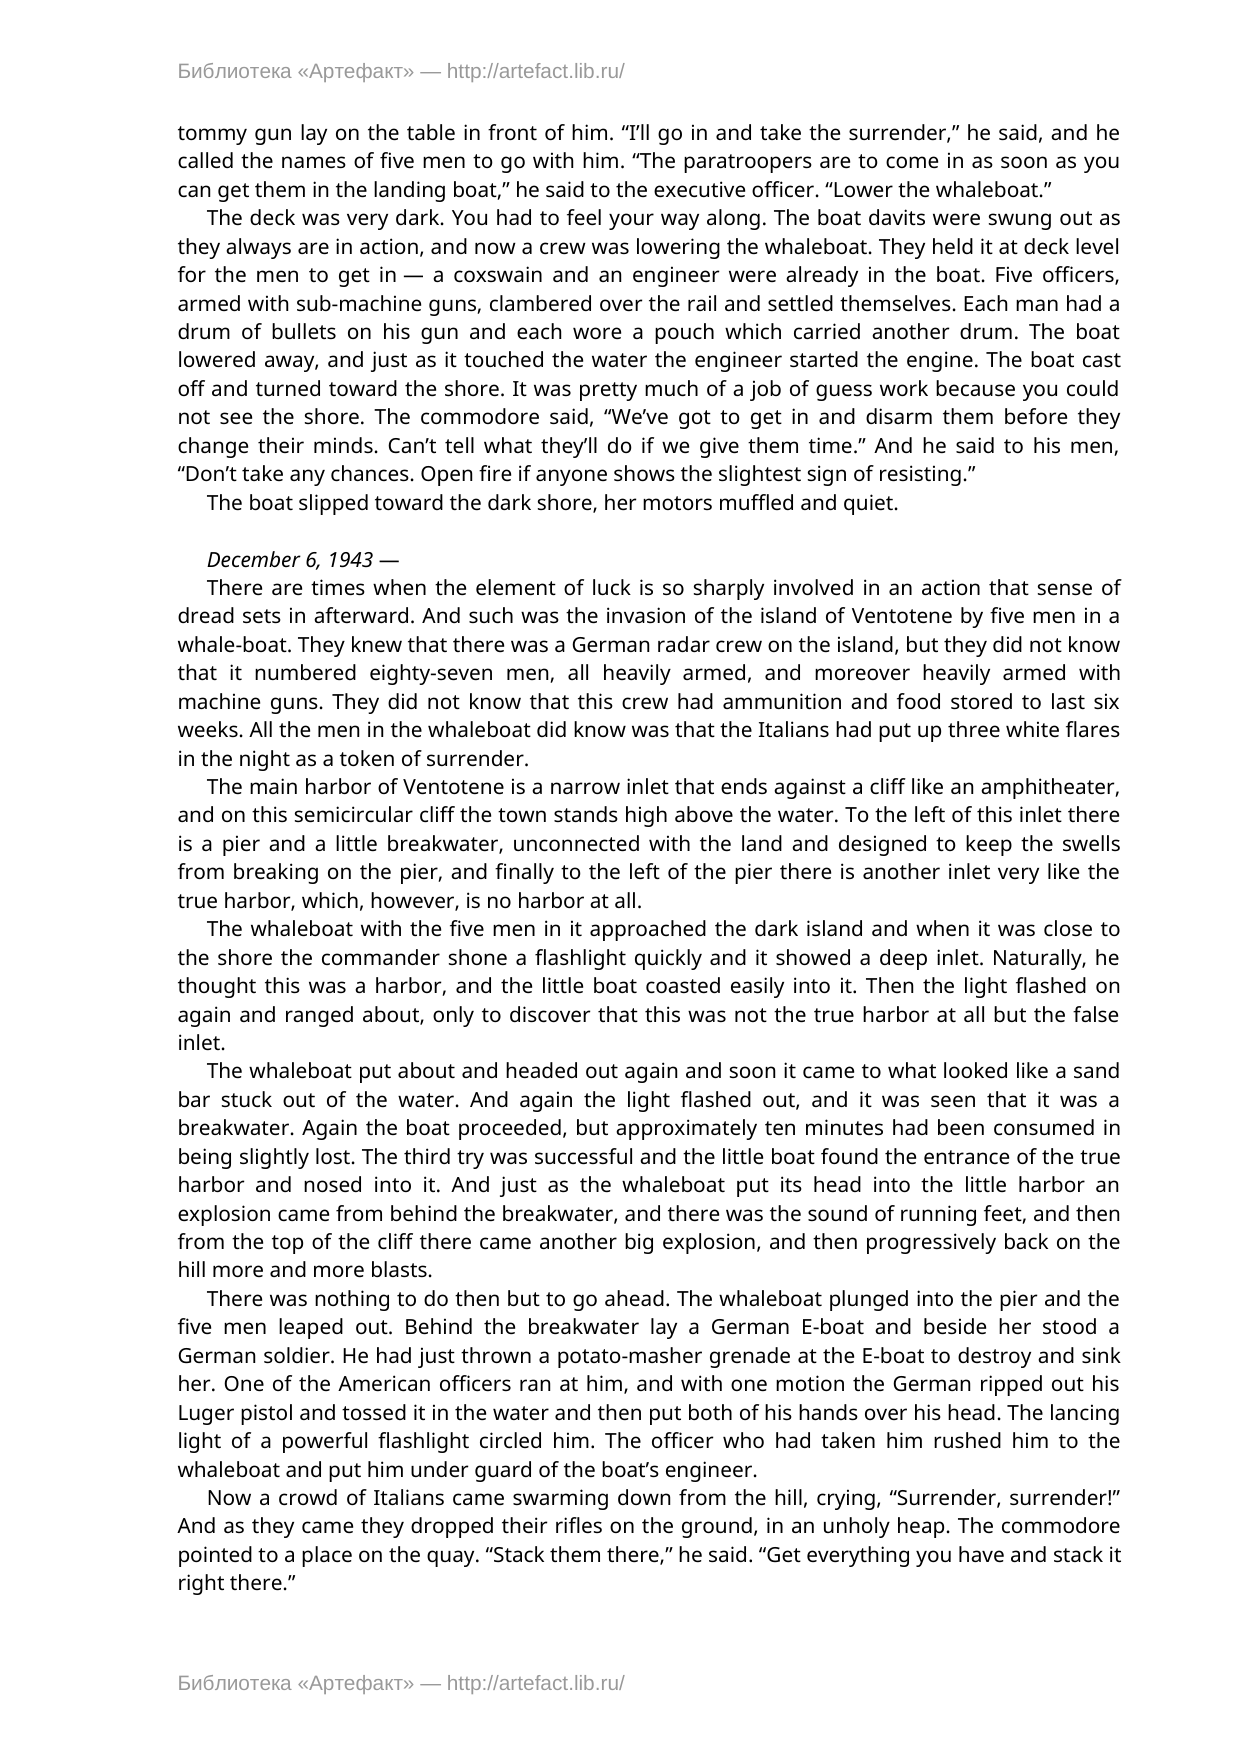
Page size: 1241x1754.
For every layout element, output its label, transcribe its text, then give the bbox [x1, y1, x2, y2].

text There was nothing to do then but to go ahead. The whaleboat plunged into the pier and the five men leaped out. Behind the breakwater lay a German E-boat and beside her stood a German soldier. He had just thrown a potato-masher grenade at the E-boat to destroy and sink her. One of the American officers ran at him, and with one motion the German ripped out his Luger pistol and tossed it in the water and then put both of his hands over his head. The lancing light of a powerful flashlight circled him. The officer who had taken him rushed him to the whaleboat and put him under guard of the boat’s engineer. [177, 1284, 1122, 1483]
text December 6, 1943 — [177, 545, 1122, 573]
text Now a crowd of Italians came swarming down from the hill, crying, “Surrender, surrender!” And as they came they dropped their rifles on the ground, in an unholy heap. The commodore pointed to a place on the quay. “Stack them there,” he said. “Get everything you have and stack it right there.” [177, 1483, 1122, 1597]
text The whaleboat with the five men in it approached the dark island and when it was close to the shore the commander shone a flashlight quickly and it showed a deep inlet. Naturally, he thought this was a harbor, and the little boat coasted easily into it. Then the light flashed on again and ranged about, only to discover that this was not the true harbor at all but the false inlet. [177, 914, 1122, 1057]
text There are times when the element of luck is so sharply involved in an action that sense of dread sets in afterward. And such was the invasion of the island of Ventotene by five men in a whale-boat. They knew that there was a German radar crew on the island, but they did not know that it numbered eighty-seven men, all heavily armed, and moreover heavily armed with machine guns. They did not know that this crew had ammunition and food stored to last six weeks. All the men in the whaleboat did know was that the Italians had put up three white flares in the night as a token of surrender. [177, 573, 1122, 772]
text The deck was very dark. You had to feel your way along. The boat davits were swung out as they always are in action, and now a crew was lowering the whaleboat. They held it at deck level for the men to get in — a coxswain and an engineer were already in the boat. Five officers, armed with sub-machine guns, clambered over the rail and settled themselves. Each man had a drum of bullets on his gun and each wore a pouch which carried another drum. The boat lowered away, and just as it touched the water the engineer started the engine. The boat cast off and turned toward the shore. It was pretty much of a job of guess work because you could not see the shore. The commodore said, “We’ve got to get in and disarm them before they change their minds. Can’t tell what they’ll do if we give them time.” And he said to his men, “Don’t take any chances. Open fire if anyone shows the slightest sign of resisting.” [177, 203, 1122, 488]
text The whaleboat put about and headed out again and soon it came to what looked like a sand bar stuck out of the water. And again the light flashed out, and it was seen that it was a breakwater. Again the boat proceeded, but approximately ten minutes had been consumed in being slightly lost. The third try was successful and the little boat found the entrance of the true harbor and nosed into it. And just as the whaleboat put its head into the little harbor an explosion came from behind the breakwater, and there was the sound of running feet, and then from the top of the cliff there came another big explosion, and then progressively back on the hill more and more blasts. [177, 1057, 1122, 1284]
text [177, 118, 1122, 203]
text The main harbor of Ventotene is a narrow inlet that ends against a cliff like an amphitheater, and on this semicircular cliff the town stands high above the water. To the left of this inlet there is a pier and a little breakwater, unconnected with the land and designed to keep the swells from breaking on the pier, and finally to the left of the pier there is another inlet very like the true harbor, which, however, is no harbor at all. [177, 772, 1122, 914]
text The boat slipped toward the dark shore, her motors muffled and quiet. [177, 488, 1122, 516]
